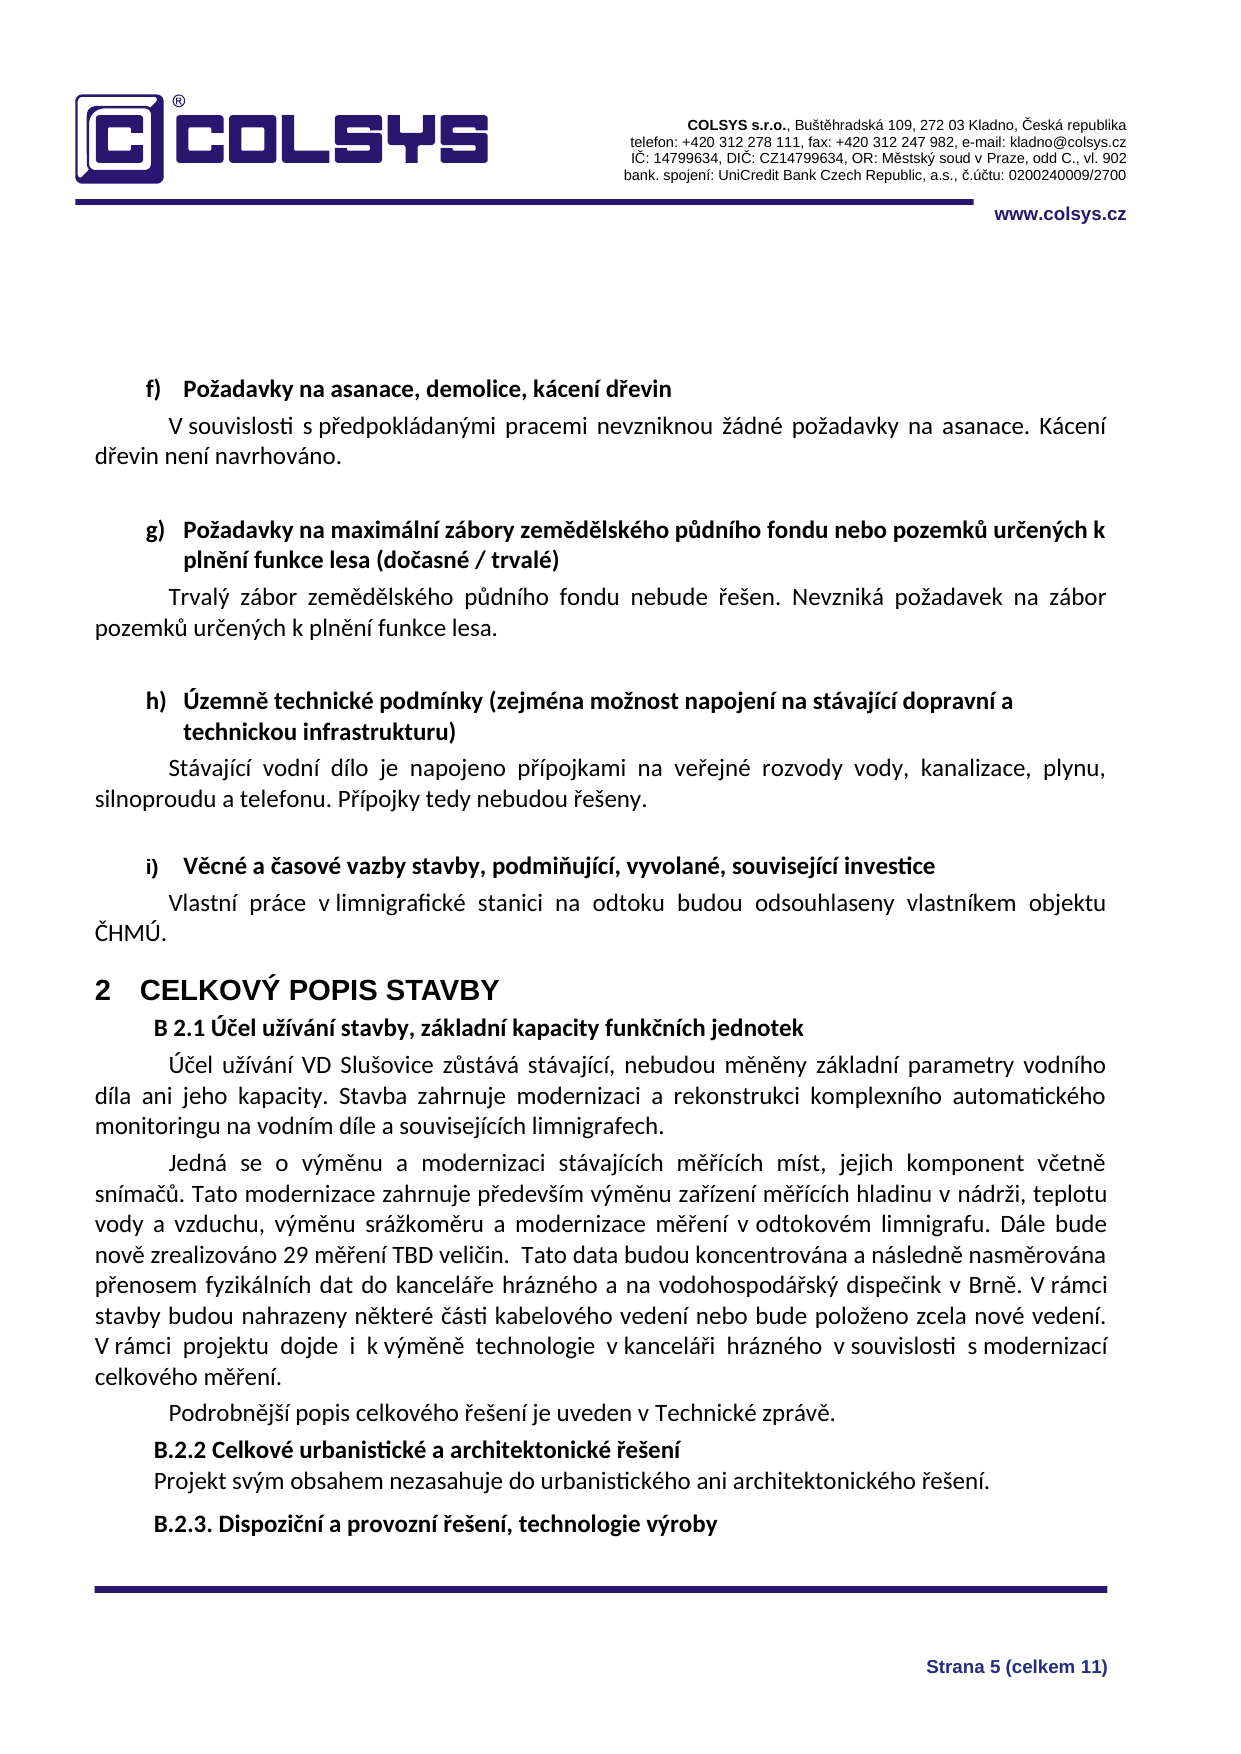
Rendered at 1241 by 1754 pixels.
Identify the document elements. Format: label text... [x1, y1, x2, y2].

text Stávající vodní dílo je napojeno přípojkami na veřejné rozvody vody, kanalizace, plynu, silnoproudu a telefonu. Přípojky tedy nebudou řešeny. [94, 752, 1107, 813]
text Účel užívání VD Slušovice zůstává stávající, nebudou měněny základní parametry vodního díla ani jeho kapacity. Stavba zahrnuje modernizaci a rekonstrukci komplexního automatického monitoringu na vodním díle a souvisejících limnigrafech. [94, 1049, 1107, 1141]
list Územně technické podmínky (zejména možnost napojení na stávající dopravní a technickou infrastrukturu) [146, 685, 1107, 746]
text Vlastní práce v limnigrafické stanici na odtoku budou odsouhlaseny vlastníkem objektu ČHMÚ. [94, 887, 1107, 948]
text Trvalý zábor zemědělského půdního fondu nebude řešen. Nevzniká požadavek na zábor pozemků určených k plnění funkce lesa. [94, 581, 1107, 642]
text B 2.1 Účel užívání stavby, základní kapacity funkčních jednotek [153, 1013, 1107, 1043]
text Celkový popis stavby [94, 973, 1107, 1006]
text Podrobnější popis celkového řešení je uveden v Technické zprávě. [94, 1398, 1107, 1428]
list Požadavky na maximální zábory zemědělského půdního fondu nebo pozemků určených k plnění funkce lesa (dočasné / trvalé) [146, 514, 1107, 575]
text B.2.2 Celkové urbanistické a architektonické řešení [153, 1434, 1107, 1465]
list Požadavky na asanace, demolice, kácení dřevin [146, 373, 1107, 403]
text Jedná se o výměnu a modernizaci stávajících měřících míst, jejich komponent včetně snímačů. Tato modernizace zahrnuje především výměnu zařízení měřících hladinu v nádrži, teplotu vody a vzduchu, výměnu srážkoměru a modernizace měření v odtokovém limnigrafu. Dále bude nově zrealizováno 29 měření TBD veličin. Tato data budou koncentrována a následně nasměrována přenosem fyzikálních dat do kanceláře hrázného a na vodohospodářský dispečink v Brně. V rámci stavby budou nahrazeny některé části kabelového vedení nebo bude položeno zcela nové vedení. V rámci projektu dojde i k výměně technologie v kanceláři hrázného v souvislosti s modernizací celkového měření. [94, 1147, 1107, 1391]
text V souvislosti s předpokládanými pracemi nevzniknou žádné požadavky na asanace. Kácení dřevin není navrhováno. [94, 410, 1107, 471]
list Věcné a časové vazby stavby, podmiňující, vyvolané, související investice [146, 850, 1107, 881]
text Projekt svým obsahem nezasahuje do urbanistického ani architektonického řešení. [153, 1465, 1107, 1495]
text B.2.3. Dispoziční a provozní řešení, technologie výroby [153, 1508, 1107, 1538]
